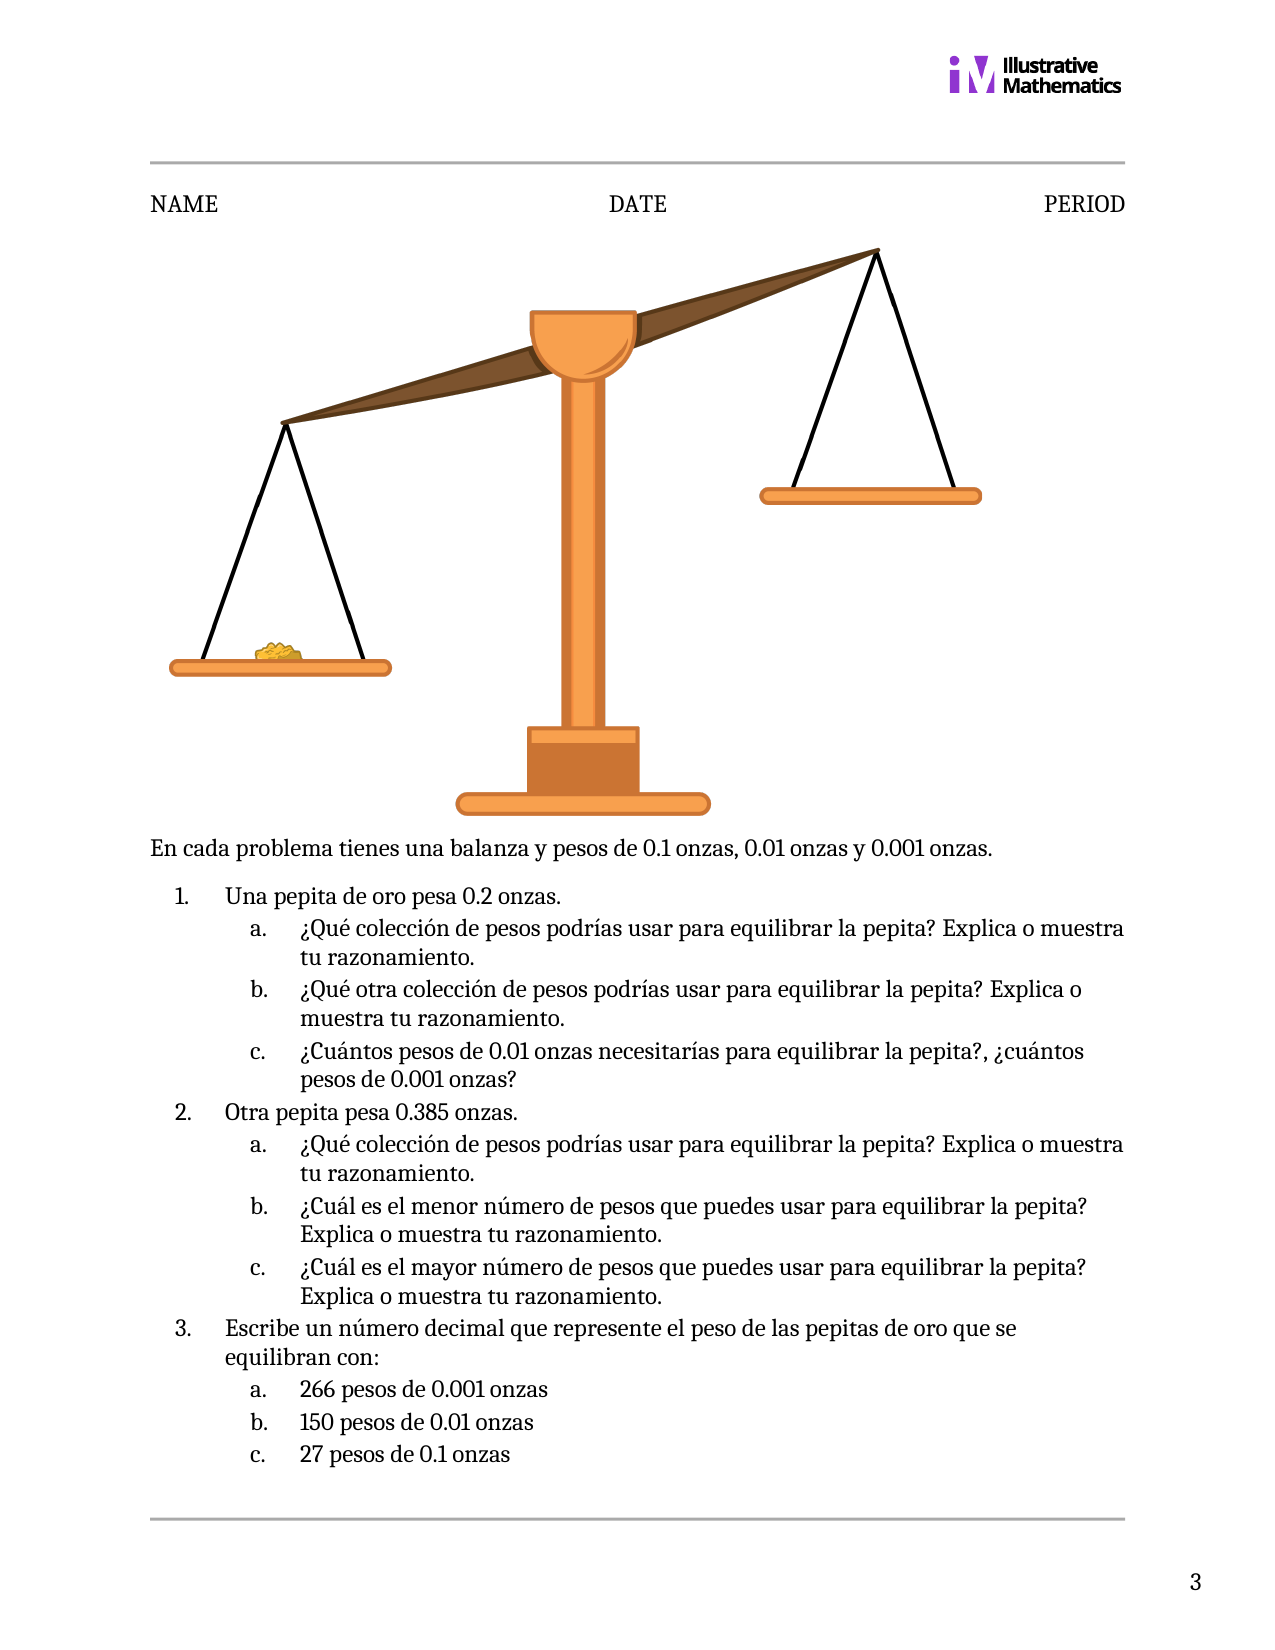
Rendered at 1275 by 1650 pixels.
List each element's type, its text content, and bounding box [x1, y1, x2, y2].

list 27 pesos de 0.1 onzas [250, 1440, 1125, 1469]
list ¿Cuál es el menor número de pesos que puedes usar para equilibrar la pepita? Explica o muestra tu razonamiento. [250, 1192, 1125, 1249]
list ¿Qué otra colección de pesos podrías usar para equilibrar la pepita? Explica o muestra tu razonamiento. [250, 975, 1125, 1033]
list Una pepita de oro pesa 0.2 onzas. [175, 882, 1125, 910]
list ¿Qué colección de pesos podrías usar para equilibrar la pepita? Explica o muestra tu razonamiento. [250, 914, 1125, 972]
list Otra pepita pesa 0.385 onzas. [175, 1098, 1125, 1127]
picture [949, 55, 1121, 93]
list 150 pesos de 0.01 onzas [250, 1408, 1125, 1437]
list 266 pesos de 0.001 onzas [250, 1375, 1125, 1404]
list ¿Cuántos pesos de 0.01 onzas necesitarías para equilibrar la pepita?, ¿cuántos pesos de 0.001 onzas? [250, 1037, 1125, 1094]
text En cada problema tienes una balanza y pesos de 0.1 onzas, 0.01 onzas y 0.001 onzas. [150, 834, 1125, 863]
list ¿Cuál es el mayor número de pesos que puedes usar para equilibrar la pepita? Explica o muestra tu razonamiento. [250, 1253, 1125, 1310]
picture [168, 247, 983, 816]
list ¿Qué colección de pesos podrías usar para equilibrar la pepita? Explica o muestra tu razonamiento. [250, 1130, 1125, 1188]
list Escribe un número decimal que represente el peso de las pepitas de oro que se equilibran con: [175, 1314, 1125, 1372]
